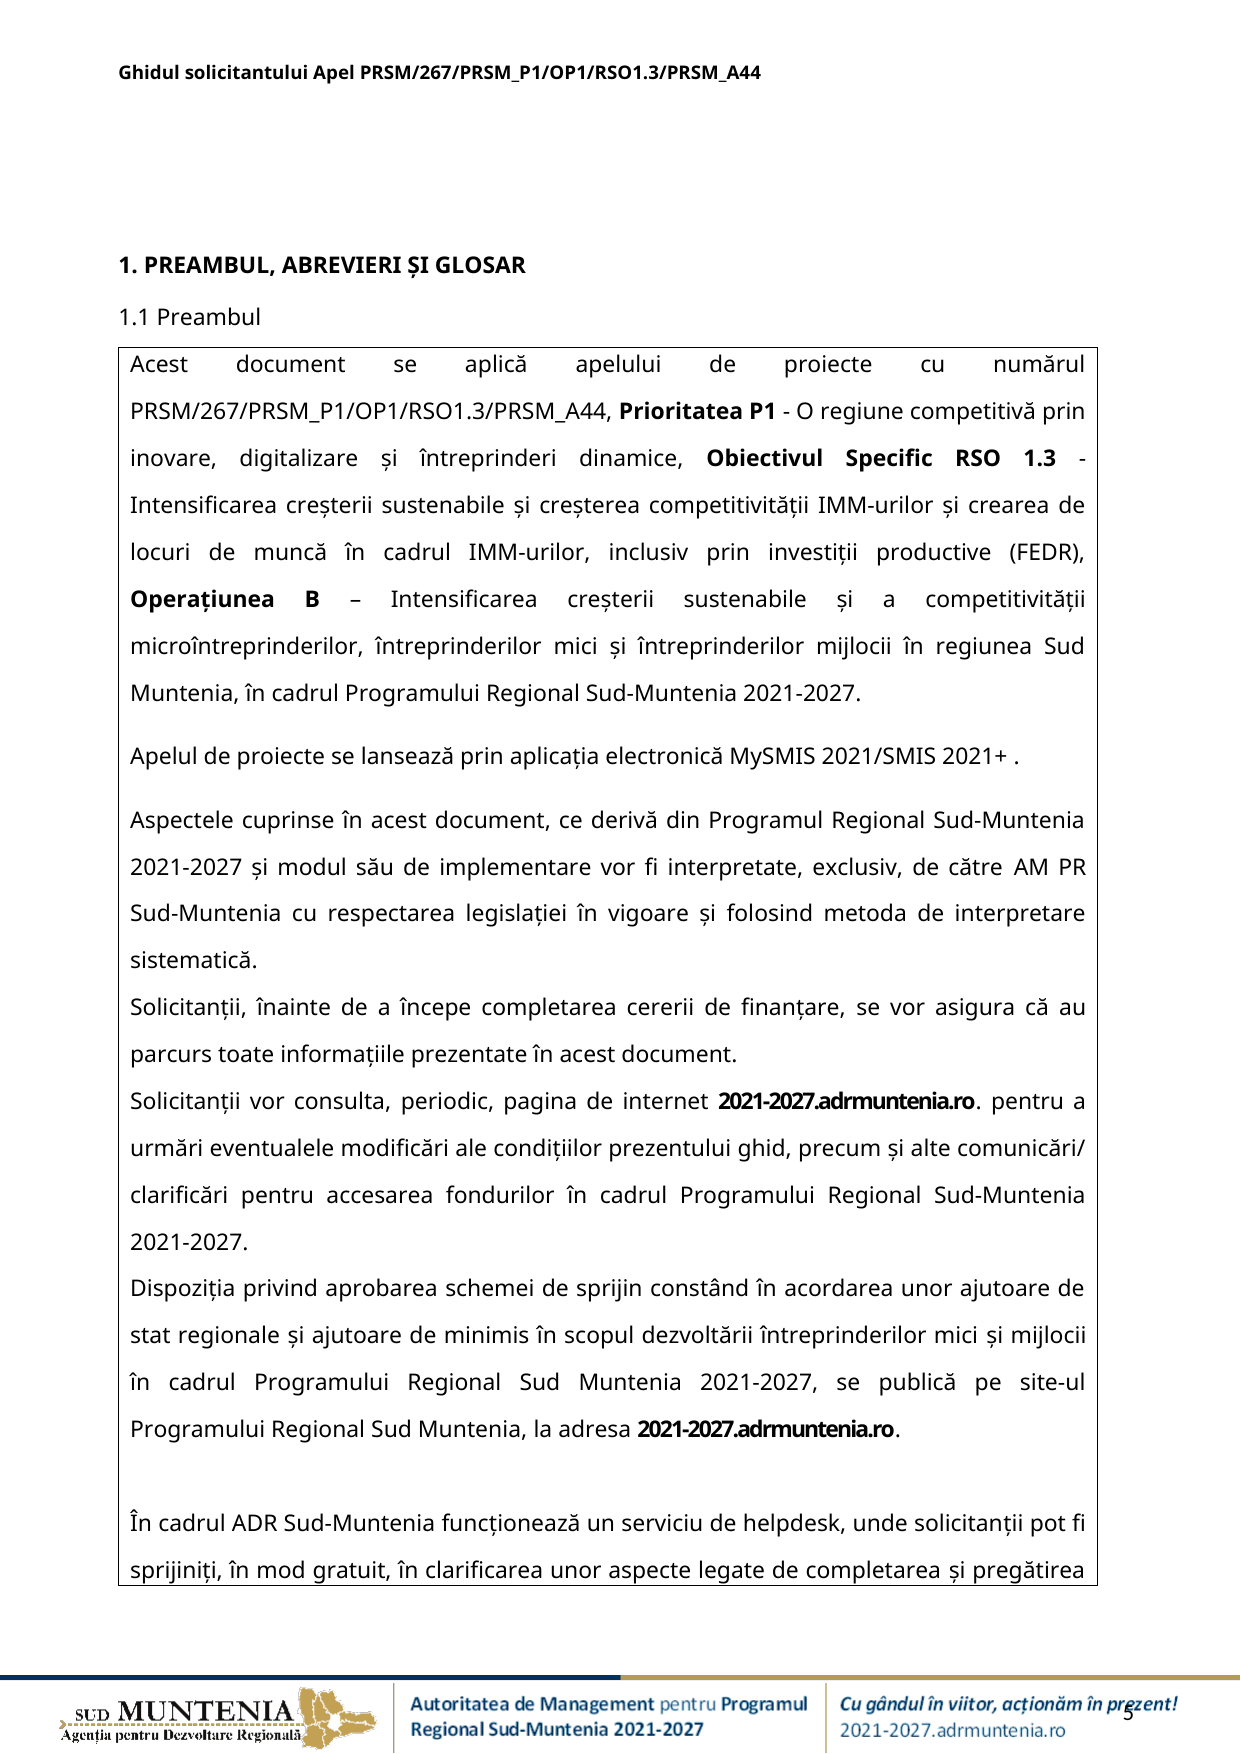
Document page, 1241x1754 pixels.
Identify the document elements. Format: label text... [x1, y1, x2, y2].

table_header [119, 348, 1097, 1585]
subtitle 1. PREAMBUL, ABREVIERI ȘI GLOSAR [118, 249, 1134, 281]
subtitle 1.1 Preambul [118, 300, 1134, 332]
picture [0, 1675, 1241, 1754]
